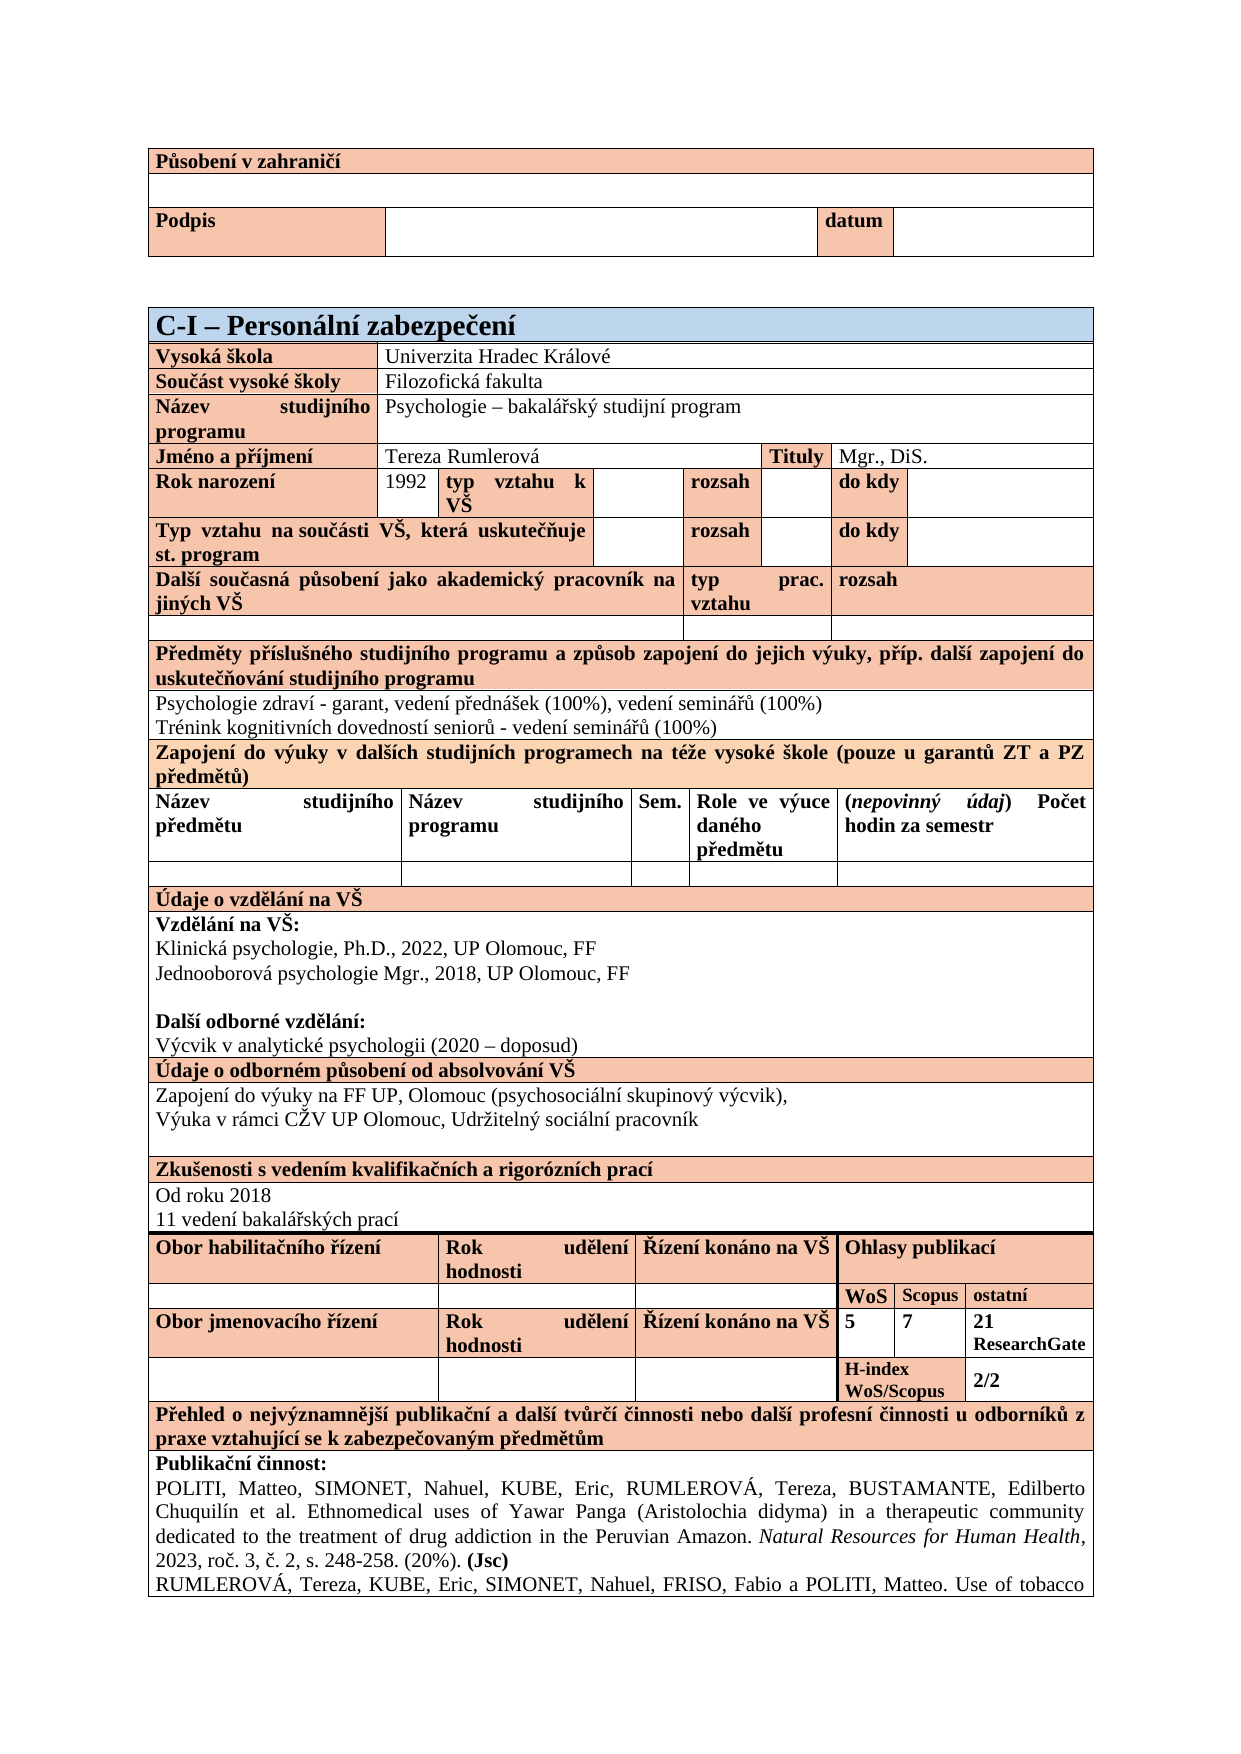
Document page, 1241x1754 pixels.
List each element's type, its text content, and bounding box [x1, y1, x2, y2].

table_cell Scopus [895, 1284, 965, 1308]
table_cell 21 ResearchGate [966, 1309, 1093, 1357]
table_cell Přehled o nejvýznamnější publikační a další tvůrčí činnosti nebo další profesní činnosti u odborníků z praxe vztahující se k zabezpečovaným předmětům [149, 1402, 1093, 1450]
table_cell Filozofická fakulta [378, 369, 1093, 393]
table_cell [690, 862, 837, 886]
table_cell Psychologie zdraví - garant, vedení přednášek (100%), vedení seminářů (100%) Trénink kognitivních dovedností seniorů - vedení seminářů (100%) [149, 691, 1093, 739]
table_cell [149, 616, 683, 640]
table_cell Ohlasy publikací [839, 1235, 1093, 1283]
table_cell Mgr., DiS. [832, 444, 1093, 468]
table_cell Působení v zahraničí [149, 149, 1093, 173]
table_cell WoS [839, 1284, 894, 1308]
table_cell rozsah [684, 518, 761, 566]
table_cell Zapojení do výuky v dalších studijních programech na téže vysoké škole (pouze u garantů ZT a PZ předmětů) [149, 740, 1093, 788]
table_cell do kdy [832, 469, 907, 517]
table_cell Řízení konáno na VŠ [636, 1235, 836, 1283]
table_cell (nepovinný údaj) Počet hodin za semestr [838, 789, 1093, 861]
table_cell 1992 [378, 469, 438, 517]
table_cell 5 [839, 1309, 894, 1357]
table_cell Řízení konáno na VŠ [636, 1309, 836, 1357]
table_cell [594, 469, 683, 517]
table_header C-I – Personální zabezpečení [149, 308, 1093, 341]
table_cell [402, 862, 631, 886]
table_cell [908, 469, 1093, 517]
table_cell [386, 208, 817, 256]
table_cell datum [818, 208, 893, 256]
table_cell rozsah [684, 469, 761, 517]
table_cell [149, 1451, 1093, 1596]
table_cell Tituly [762, 444, 831, 468]
table_cell [632, 862, 689, 886]
table_cell Název studijního programu [402, 789, 631, 861]
table_cell Jméno a příjmení [149, 444, 377, 468]
table_cell Název studijního programu [149, 395, 377, 443]
table_cell Od roku 2018 11 vedení bakalářských prací [149, 1183, 1093, 1231]
table_cell typ vztahu k VŠ [439, 469, 593, 517]
table_cell typ prac. vztahu [684, 567, 831, 615]
table_cell Role ve výuce daného předmětu [690, 789, 837, 861]
table_cell ostatní [966, 1284, 1093, 1308]
table_cell [762, 518, 831, 566]
table_cell [439, 1358, 635, 1401]
table_cell [439, 1284, 635, 1308]
table_cell [149, 1358, 438, 1401]
table_cell [762, 469, 831, 517]
table_cell Podpis [149, 208, 385, 256]
table_cell Zkušenosti s vedením kvalifikačních a rigorózních prací [149, 1157, 1093, 1182]
table_cell Psychologie – bakalářský studijní program [378, 395, 1093, 443]
table_cell Předměty příslušného studijního programu a způsob zapojení do jejich výuky, příp. další zapojení do uskutečňování studijního programu [149, 641, 1093, 689]
table_cell [594, 518, 683, 566]
table_cell Údaje o vzdělání na VŠ [149, 887, 1093, 911]
table_cell Údaje o odborném působení od absolvování VŠ [149, 1058, 1093, 1082]
table_cell Další současná působení jako akademický pracovník na jiných VŠ [149, 567, 683, 615]
table_cell [894, 208, 1093, 256]
table_cell [149, 862, 401, 886]
table_cell [908, 518, 1093, 566]
table_cell [838, 862, 1093, 886]
table_cell [832, 616, 1093, 640]
table_cell Zapojení do výuky na FF UP, Olomouc (psychosociální skupinový výcvik), Výuka v rámci CŽV UP Olomouc, Udržitelný sociální pracovník [149, 1083, 1093, 1156]
table_cell Rok udělení hodnosti [439, 1235, 635, 1283]
table_cell [684, 616, 831, 640]
table_cell [636, 1358, 836, 1401]
table_cell [636, 1284, 836, 1308]
table_cell Tereza Rumlerová [378, 444, 761, 468]
table_cell [149, 174, 1093, 207]
table_cell Součást vysoké školy [149, 369, 377, 393]
table_cell H-index WoS/Scopus [839, 1358, 965, 1401]
table_cell Sem. [632, 789, 689, 861]
table_cell 7 [895, 1309, 965, 1357]
table_cell Vzdělání na VŠ: Klinická psychologie, Ph.D., 2022, UP Olomouc, FF Jednooborová psychologie Mgr., 2018, UP Olomouc, FF Další odborné vzdělání: Výcvik v analytické psychologii (2020 – doposud) [149, 912, 1093, 1057]
table_cell do kdy [832, 518, 907, 566]
table_cell Typ vztahu na součásti VŠ, která uskutečňuje st. program [149, 518, 593, 566]
table_cell Rok udělení hodnosti [439, 1309, 635, 1357]
table_cell rozsah [832, 567, 1093, 615]
table_cell Rok narození [149, 469, 377, 517]
table_cell Obor jmenovacího řízení [149, 1309, 438, 1357]
table_cell Vysoká škola [149, 344, 377, 368]
table_cell [149, 1284, 438, 1308]
table_cell Obor habilitačního řízení [149, 1235, 438, 1283]
table_cell Název studijního předmětu [149, 789, 401, 861]
table_cell Univerzita Hradec Králové [378, 344, 1093, 368]
table_cell 2/2 [966, 1358, 1093, 1401]
